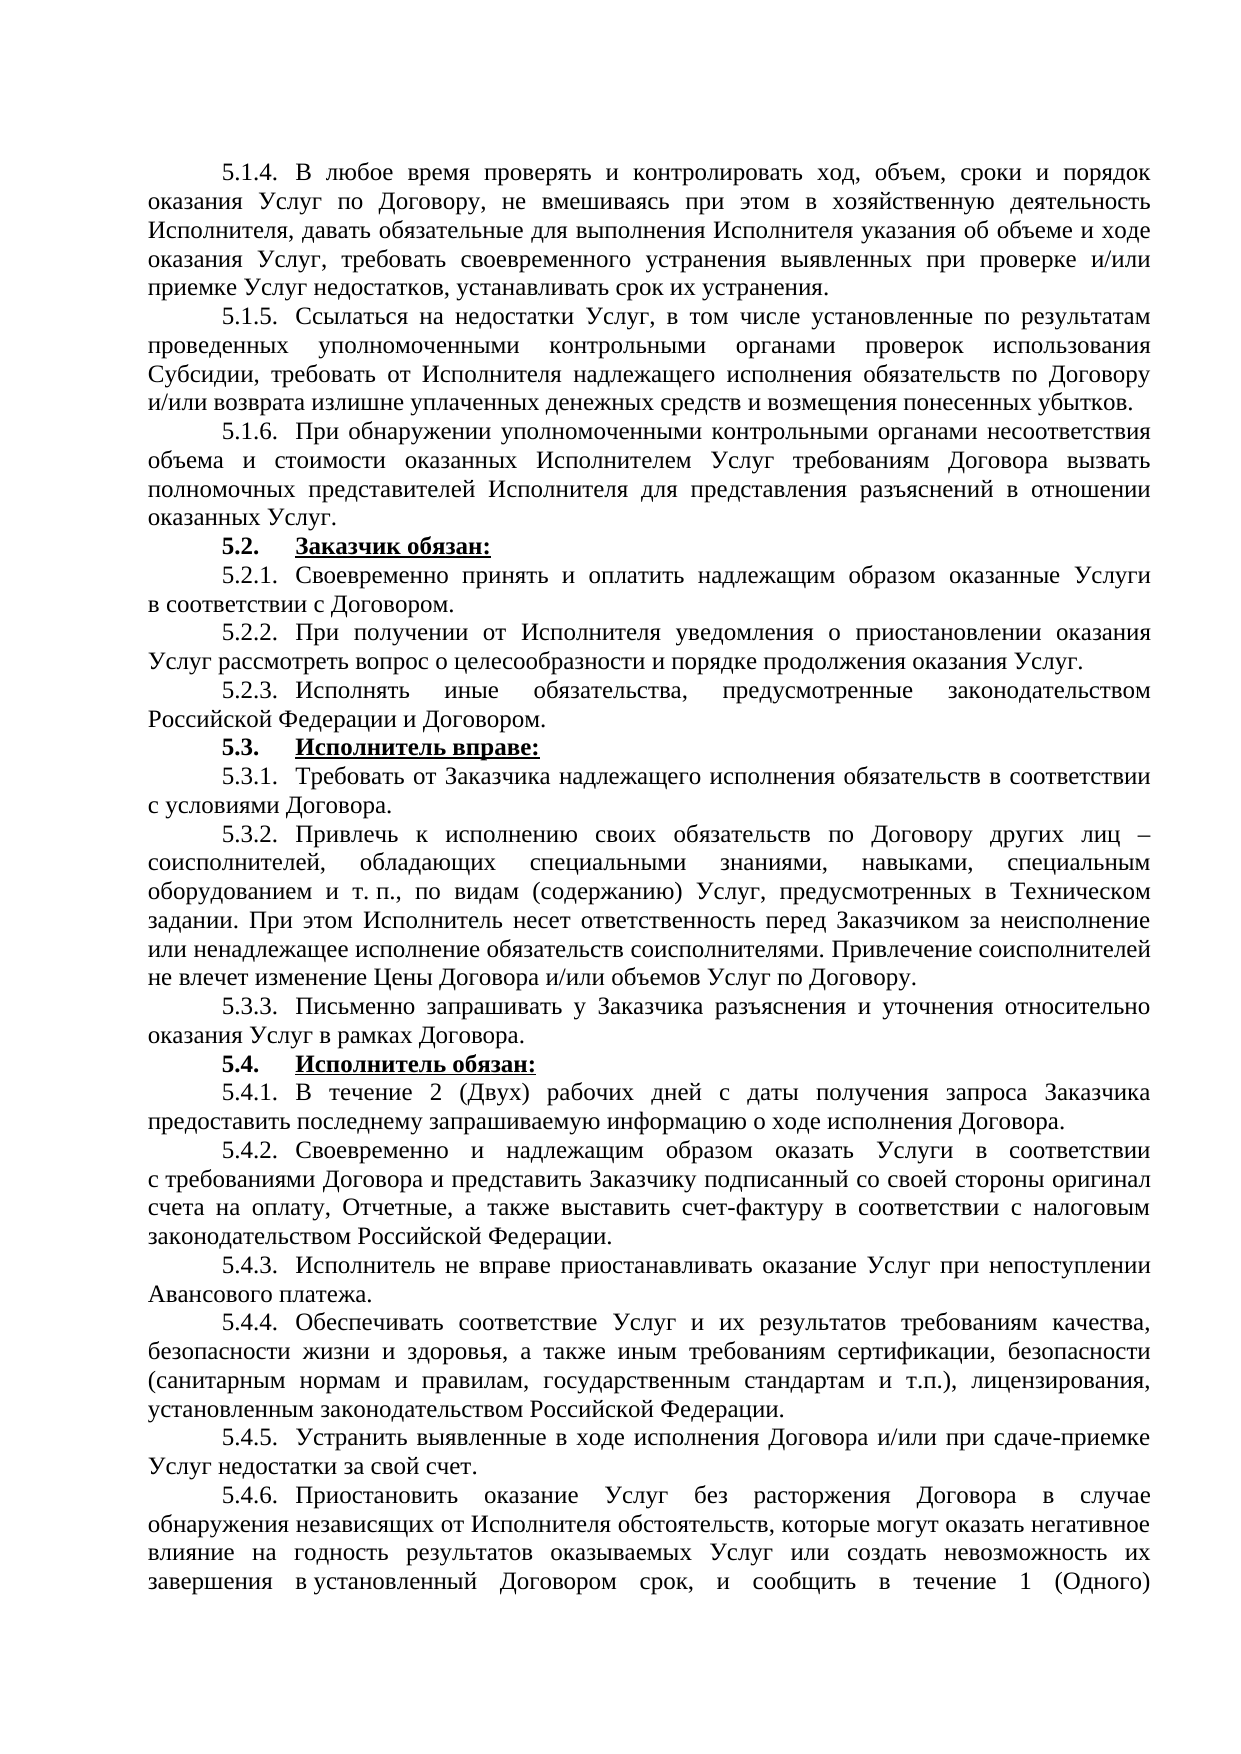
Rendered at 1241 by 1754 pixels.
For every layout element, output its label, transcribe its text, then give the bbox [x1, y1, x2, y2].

list Своевременно принять и оплатить надлежащим образом оказанные Услуги в соответствии с Договором. [148, 560, 1152, 617]
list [148, 1480, 1152, 1595]
list Ссылаться на недостатки Услуг, в том числе установленные по результатам проведенных уполномоченными контрольными органами проверок использования Субсидии, требовать от Исполнителя надлежащего исполнения обязательств по Договору и/или возврата излишне уплаченных денежных средств и возмещения понесенных убытков. [148, 301, 1152, 416]
list При получении от Исполнителя уведомления о приостановлении оказания Услуг рассмотреть вопрос о целесообразности и порядке продолжения оказания Услуг. [148, 617, 1152, 675]
list Требовать от Заказчика надлежащего исполнения обязательств в соответствии с условиями Договора. [148, 761, 1152, 819]
list Заказчик обязан: [148, 531, 1152, 560]
list В любое время проверять и контролировать ход, объем, сроки и порядок оказания Услуг по Договору, не вмешиваясь при этом в хозяйственную деятельность Исполнителя, давать обязательные для выполнения Исполнителя указания об объеме и ходе оказания Услуг, требовать своевременного устранения выявленных при проверке и/или приемке Услуг недостатков, устанавливать срок их устранения. [148, 157, 1152, 301]
list Письменно запрашивать у Заказчика разъяснения и уточнения относительно оказания Услуг в рамках Договора. [148, 991, 1152, 1049]
list Привлечь к исполнению своих обязательств по Договору других лиц – соисполнителей, обладающих специальными знаниями, навыками, специальным оборудованием и т. п., по видам (содержанию) Услуг, предусмотренных в Техническом задании. При этом Исполнитель несет ответственность перед Заказчиком за неисполнение или ненадлежащее исполнение обязательств соисполнителями. Привлечение соисполнителей не влечет изменение Цены Договора и/или объемов Услуг по Договору. [148, 819, 1152, 991]
list Обеспечивать соответствие Услуг и их результатов требованиям качества, безопасности жизни и здоровья, а также иным требованиям сертификации, безопасности (санитарным нормам и правилам, государственным стандартам и т.п.), лицензирования, установленным законодательством Российской Федерации. [148, 1307, 1152, 1422]
list Исполнитель вправе: [148, 732, 1152, 761]
list Своевременно и надлежащим образом оказать Услуги в соответствии с требованиями Договора и представить Заказчику подписанный со своей стороны оригинал счета на оплату, Отчетные, а также выставить счет-фактуру в соответствии с налоговым законодательством Российской Федерации. [148, 1135, 1152, 1250]
list Устранить выявленные в ходе исполнения Договора и/или при сдаче-приемке Услуг недостатки за свой счет. [148, 1422, 1152, 1480]
list В течение 2 (Двух) рабочих дней с даты получения запроса Заказчика предоставить последнему запрашиваемую информацию о ходе исполнения Договора. [148, 1077, 1152, 1135]
list Исполнитель не вправе приостанавливать оказание Услуг при непоступлении Авансового платежа. [148, 1250, 1152, 1307]
list При обнаружении уполномоченными контрольными органами несоответствия объема и стоимости оказанных Исполнителем Услуг требованиям Договора вызвать полномочных представителей Исполнителя для представления разъяснений в отношении оказанных Услуг. [148, 416, 1152, 531]
list Исполнитель обязан: [148, 1049, 1152, 1077]
list Исполнять иные обязательства, предусмотренные законодательством Российской Федерации и Договором. [148, 675, 1152, 732]
